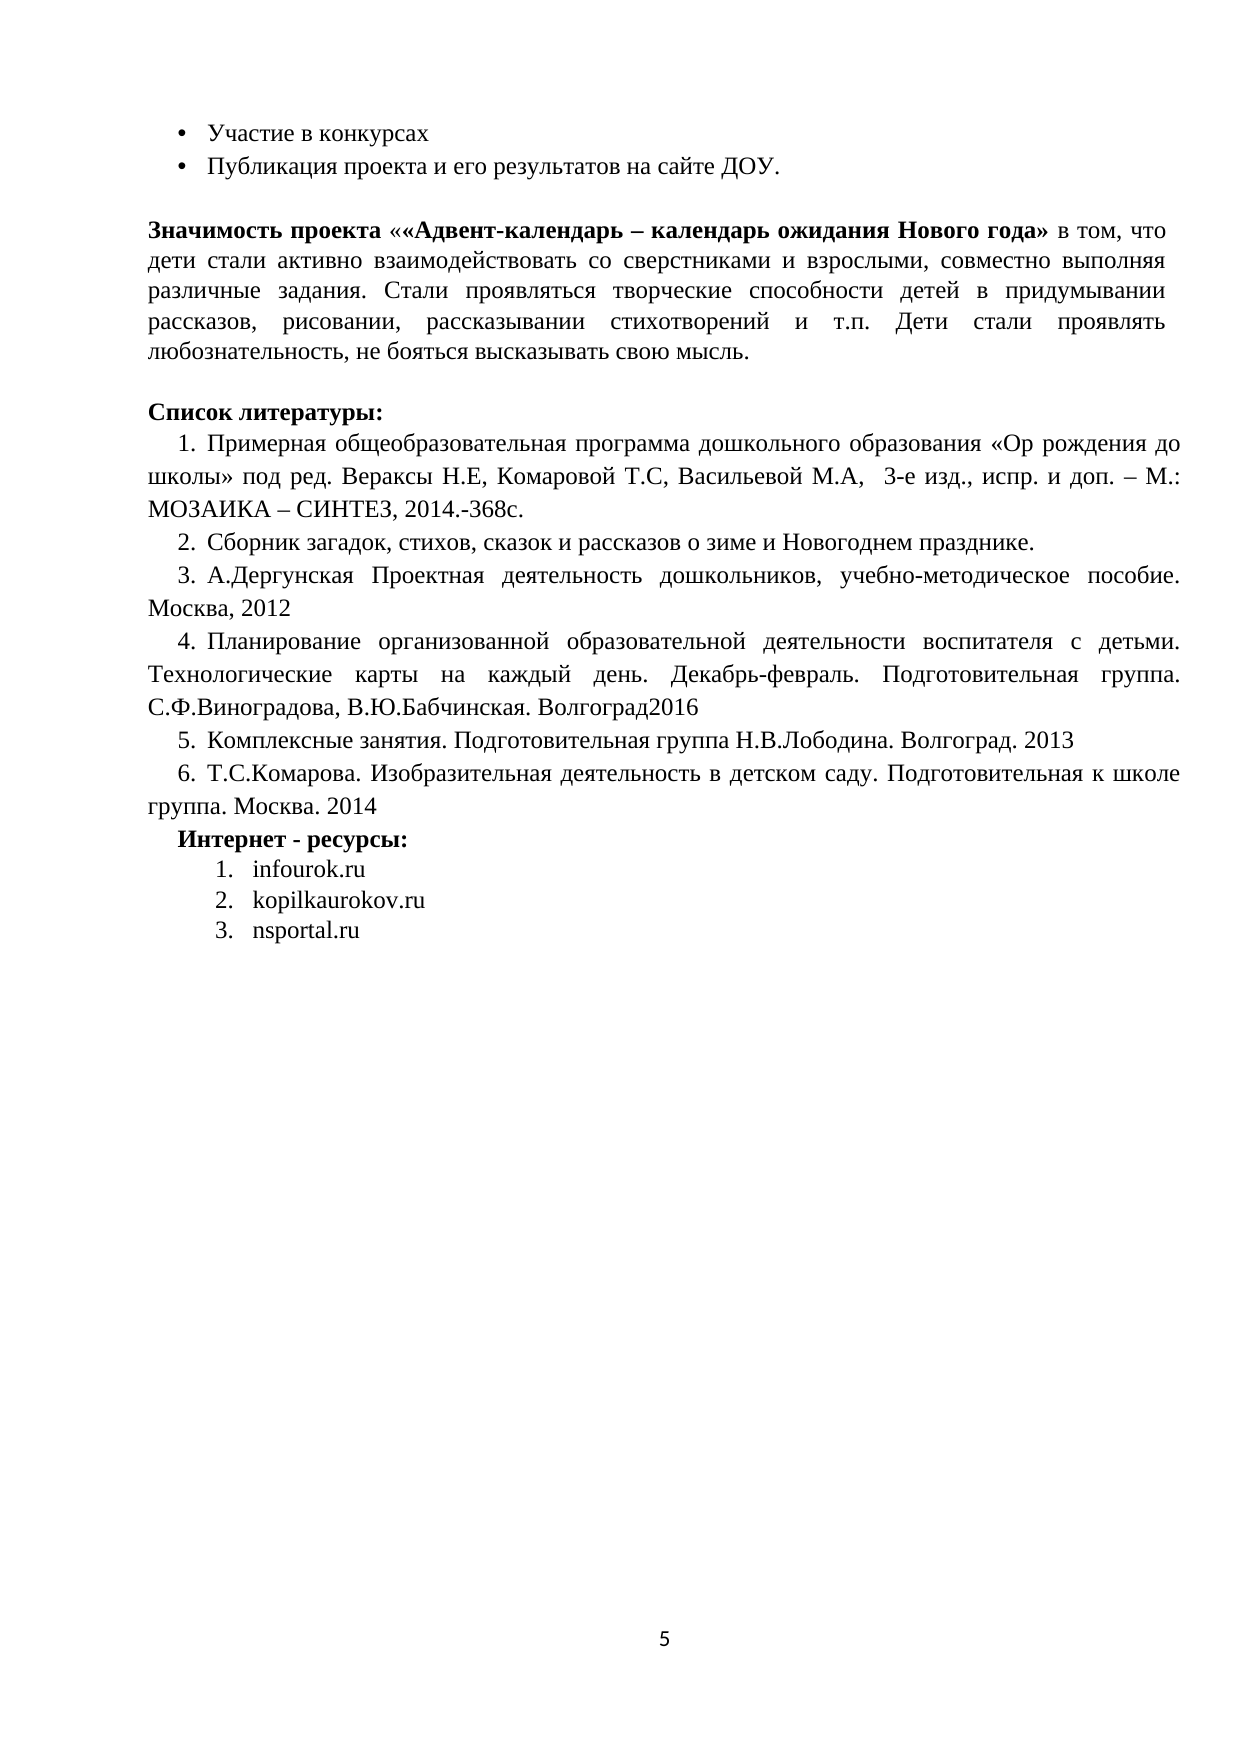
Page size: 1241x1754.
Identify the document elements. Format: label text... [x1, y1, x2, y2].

list Планирование организованной образовательной деятельности воспитателя с детьми. Технологические карты на каждый день. Декабрь-февраль. Подготовительная группа. С.Ф.Виноградова, В.Ю.Бабчинская. Волгоград2016 [148, 626, 1181, 721]
text Значимость проекта ««Адвент-календарь – календарь ожидания Нового года» в том, что дети стали активно взаимодействовать со сверстниками и взрослыми, совместно выполняя различные задания. Стали проявляться творческие способности детей в придумывании рассказов, рисовании, рассказывании стихотворений и т.п. Дети стали проявлять любознательность, не бояться высказывать свою мысль. [148, 215, 1167, 276]
list kopilkaurokov.ru [215, 885, 1181, 913]
list Т.С.Комарова. Изобразительная деятельность в детском саду. Подготовительная к школе группа. Москва. 2014 [148, 758, 1181, 820]
list nsportal.ru [215, 915, 1181, 944]
text Список литературы: [148, 397, 1167, 426]
list infourok.ru [215, 854, 1181, 883]
list Участие в конкурсах [148, 118, 1181, 147]
list Примерная общеобразовательная программа дошкольного образования «Ор рождения до школы» под ред. Вераксы Н.Е, Комаровой Т.С, Васильевой М.А, 3-е изд., испр. и доп. – М.: МОЗАИКА – СИНТЕЗ, 2014.-368с. [148, 428, 1181, 522]
text Значимость проекта ««Адвент-календарь – календарь ожидания Нового года» в том, что дети стали активно взаимодействовать со сверстниками и взрослыми, совместно выполняя различные задания. Стали проявляться творческие способности детей в придумывании рассказов, рисовании, рассказывании стихотворений и т.п. Дети стали проявлять любознательность, не бояться высказывать свою мысль. [148, 335, 1167, 365]
list А.Дергунская Проектная деятельность дошкольников, учебно-методическое пособие. Москва, 2012 [148, 560, 1181, 622]
list Публикация проекта и его результатов на сайте ДОУ. [148, 151, 1181, 180]
text Интернет - ресурсы: [148, 824, 1181, 853]
list Комплексные занятия. Подготовительная группа Н.В.Лободина. Волгоград. 2013 [148, 725, 1181, 754]
list Сборник загадок, стихов, сказок и рассказов о зиме и Новогоднем празднике. [148, 527, 1181, 556]
